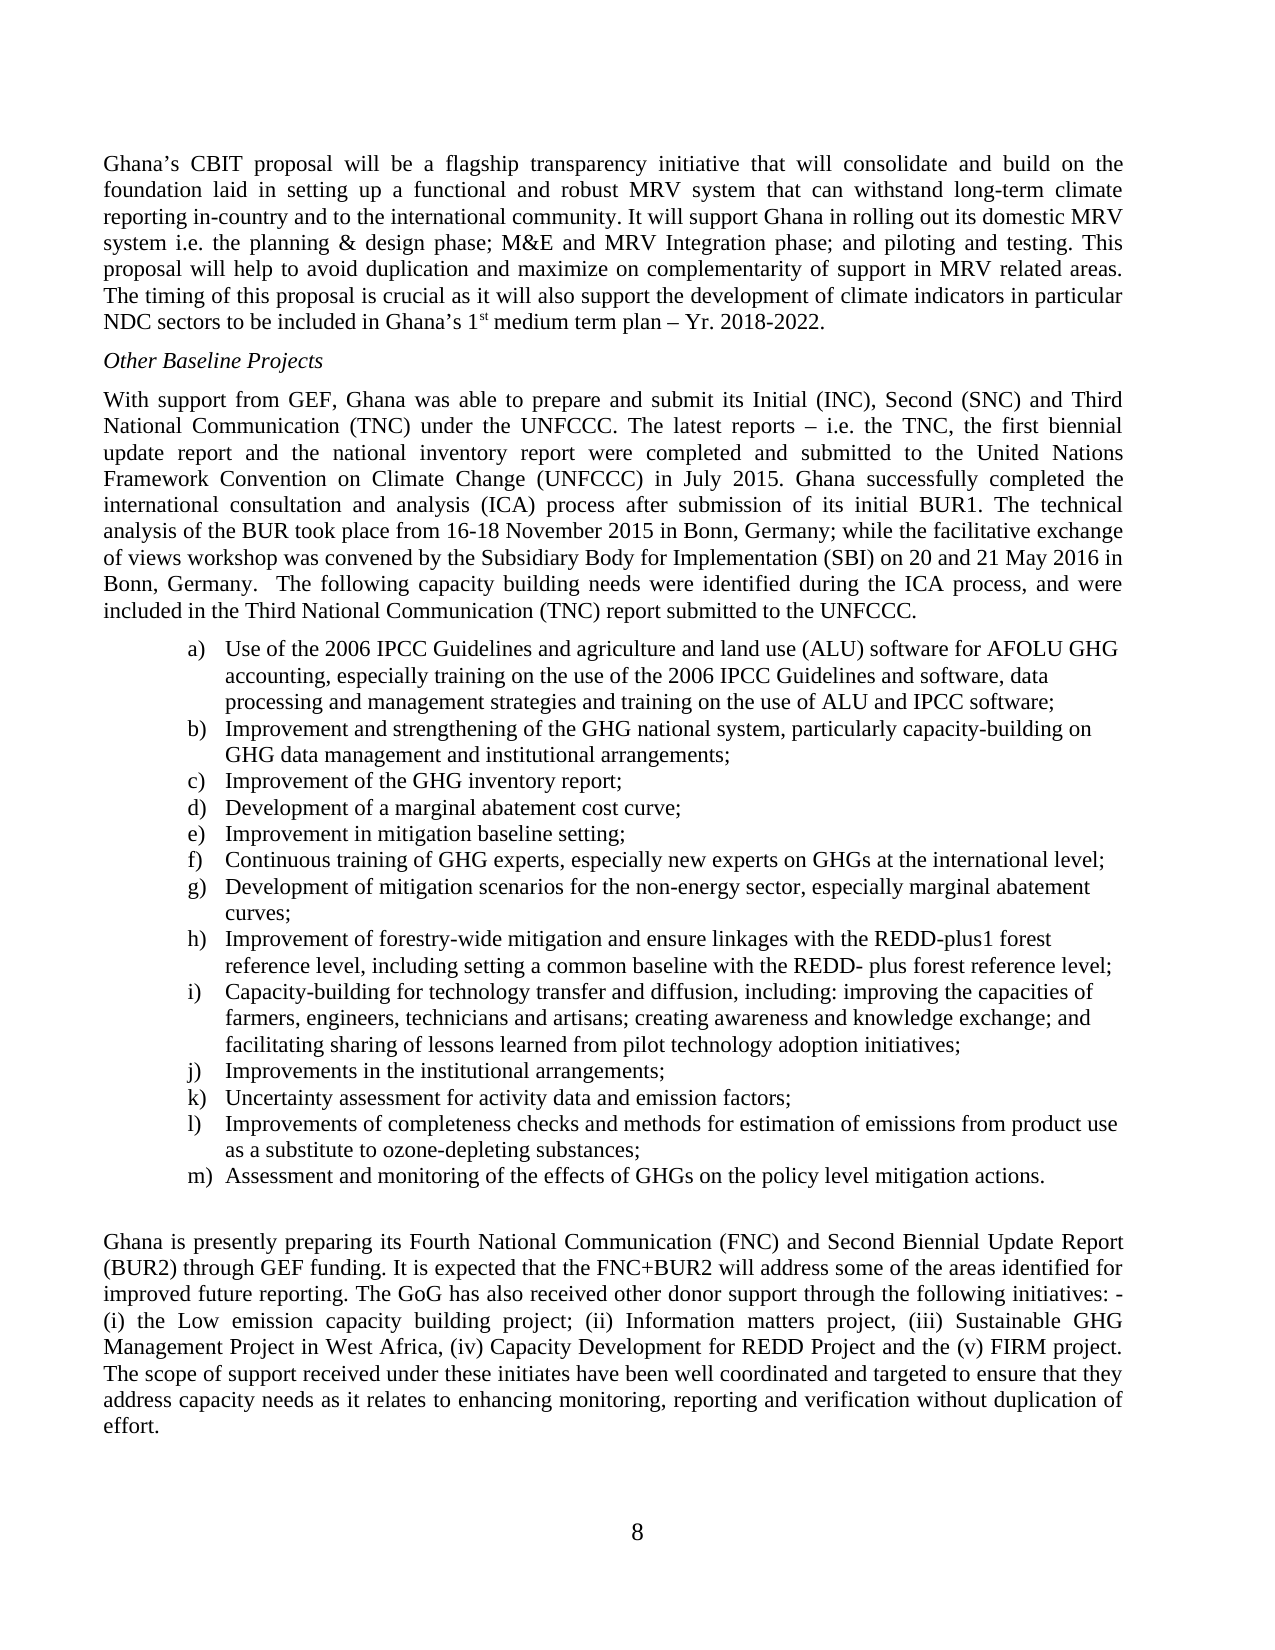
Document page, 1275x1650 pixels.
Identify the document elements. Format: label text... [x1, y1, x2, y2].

text Ghana is presently preparing its Fourth National Communication (FNC) and Second Biennial Update Report (BUR2) through GEF funding. It is expected that the FNC+BUR2 will address some of the areas identified for improved future reporting. The GoG has also received other donor support through the following initiatives: - (i) the Low emission capacity building project; (ii) Information matters project, (iii) Sustainable GHG Management Project in West Africa, (iv) Capacity Development for REDD Project and the (v) FIRM project. The scope of support received under these initiates have been well coordinated and targeted to ensure that they address capacity needs as it relates to enhancing monitoring, reporting and verification without duplication of effort. [103, 1228, 1125, 1439]
text With support from GEF, Ghana was able to prepare and submit its Initial (INC), Second (SNC) and Third National Communication (TNC) under the UNFCCC. The latest reports – i.e. the TNC, the first biennial update report and the national inventory report were completed and submitted to the United Nations Framework Convention on Climate Change (UNFCCC) in July 2015. Ghana successfully completed the international consultation and analysis (ICA) process after submission of its initial BUR1. The technical analysis of the BUR took place from 16-18 November 2015 in Bonn, Germany; while the facilitative exchange of views workshop was convened by the Subsidiary Body for Implementation (SBI) on 20 and 21 May 2016 in Bonn, Germany. The following capacity building needs were identified during the ICA process, and were included in the Third National Communication (TNC) report submitted to the UNFCCC. [103, 386, 1125, 623]
list Use of the 2006 IPCC Guidelines and agriculture and land use (ALU) software for AFOLU GHG accounting, especially training on the use of the 2006 IPCC Guidelines and software, data processing and management strategies and training on the use of ALU and IPCC software; [187, 636, 1125, 714]
list Improvement and strengthening of the GHG national system, particularly capacity-building on GHG data management and institutional arrangements; [187, 714, 1125, 767]
list Development of a marginal abatement cost curve; [187, 794, 1125, 820]
list Uncertainty assessment for activity data and emission factors; [187, 1083, 1125, 1110]
list Capacity-building for technology transfer and diffusion, including: improving the capacities of farmers, engineers, technicians and artisans; creating awareness and knowledge exchange; and facilitating sharing of lessons learned from pilot technology adoption initiatives; [187, 978, 1125, 1057]
list Assessment and monitoring of the effects of GHGs on the policy level mitigation actions. [187, 1163, 1125, 1189]
list Improvement in mitigation baseline setting; [187, 820, 1125, 846]
text Ghana’s CBIT proposal will be a flagship transparency initiative that will consolidate and build on the foundation laid in setting up a functional and robust MRV system that can withstand long-term climate reporting in-country and to the international community. It will support Ghana in rolling out its domestic MRV system i.e. the planning & design phase; M&E and MRV Integration phase; and piloting and testing. This proposal will help to avoid duplication and maximize on complementarity of support in MRV related areas. The timing of this proposal is crucial as it will also support the development of climate indicators in particular NDC sectors to be included in Ghana’s 1st medium term plan – Yr. 2018-2022. [103, 150, 1125, 334]
list Improvements of completeness checks and methods for estimation of emissions from product use as a substitute to ozone-depleting substances; [187, 1110, 1125, 1163]
text Other Baseline Projects [103, 347, 1125, 373]
list Improvement of the GHG inventory report; [187, 767, 1125, 794]
list Improvements in the institutional arrangements; [187, 1057, 1125, 1083]
list Continuous training of GHG experts, especially new experts on GHGs at the international level; [187, 846, 1125, 873]
list Improvement of forestry-wide mitigation and ensure linkages with the REDD-plus1 forest reference level, including setting a common baseline with the REDD- plus forest reference level; [187, 925, 1125, 978]
list Development of mitigation scenarios for the non-energy sector, especially marginal abatement curves; [187, 873, 1125, 925]
